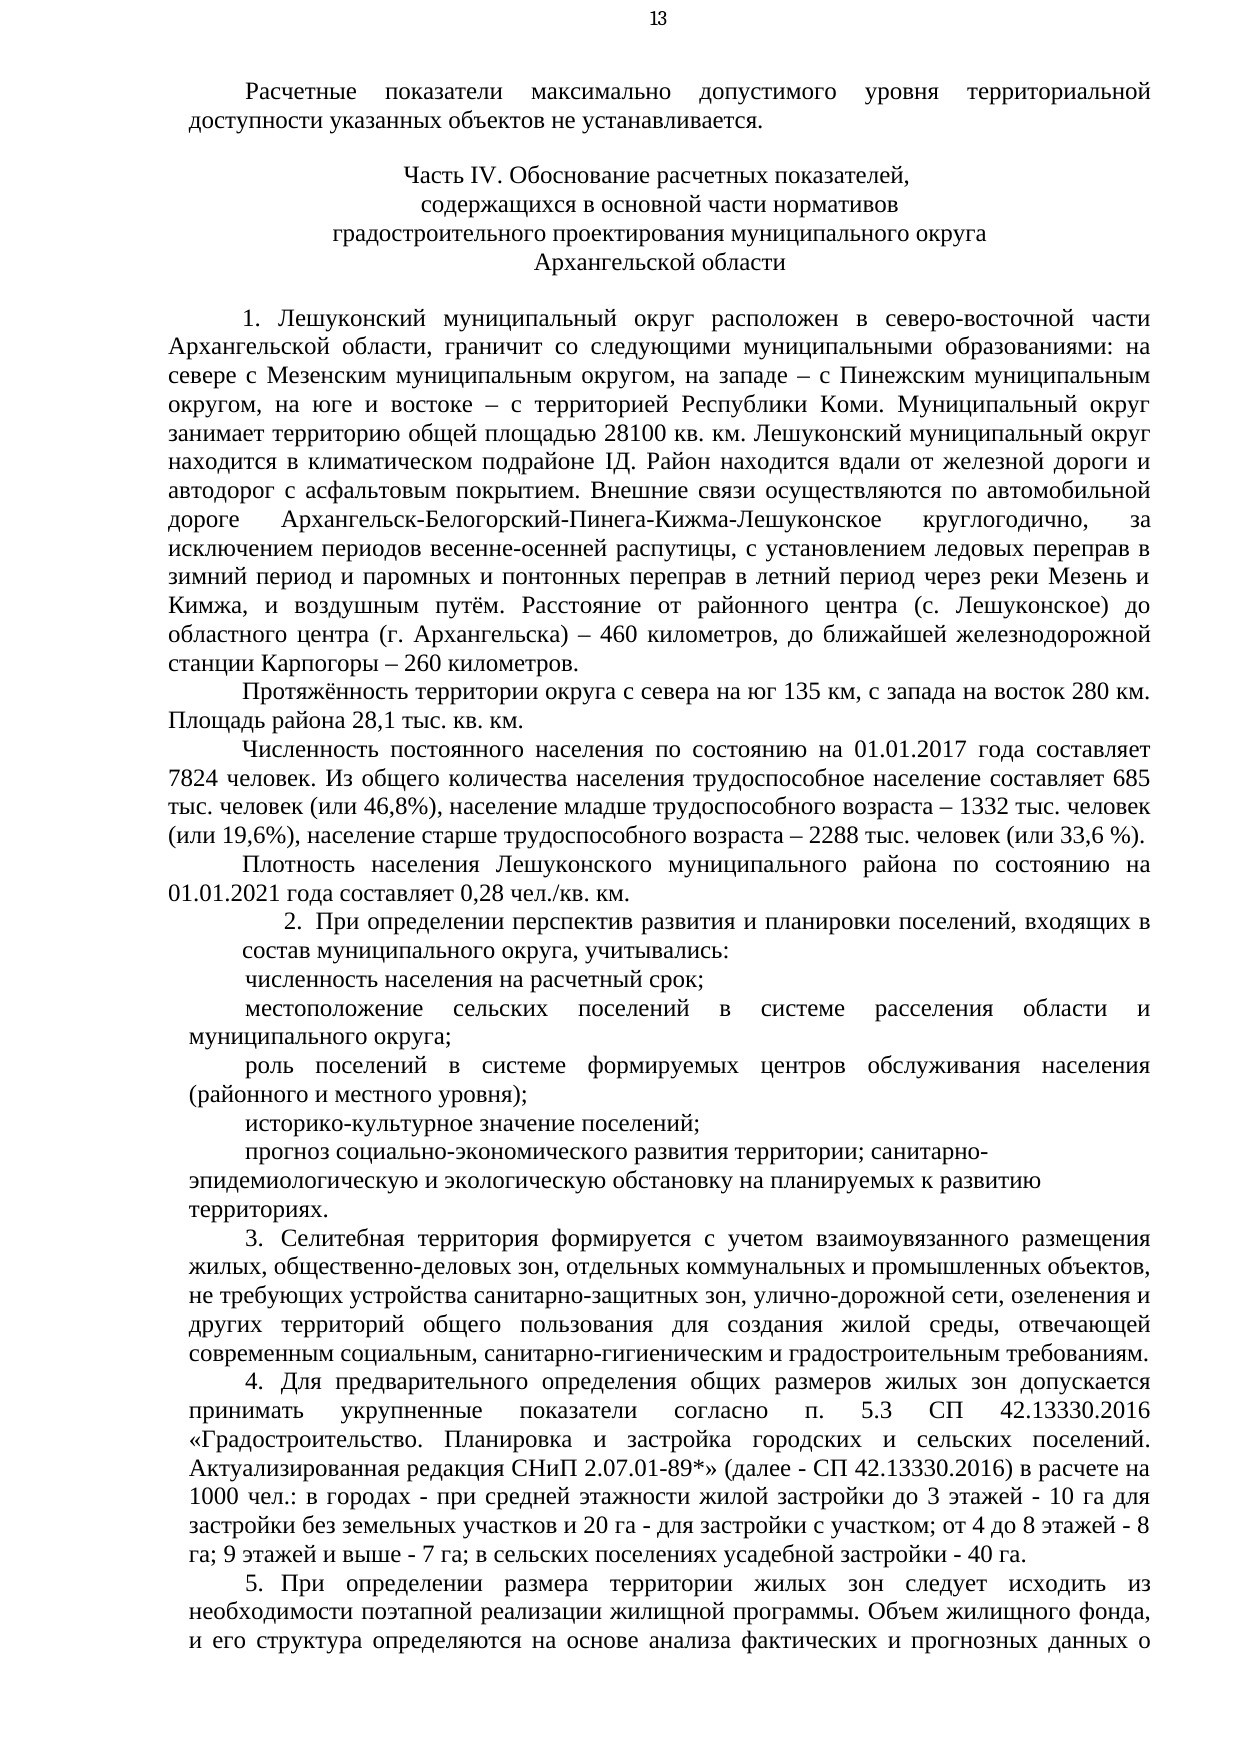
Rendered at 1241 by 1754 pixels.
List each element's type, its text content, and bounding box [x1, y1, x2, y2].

text 1. Лешуконский муниципальный округ расположен в северо-восточной части Архангельской области, граничит со следующими муниципальными образованиями: на севере с Мезенским муниципальным округом, на западе – с Пинежским муниципальным округом, на юге и востоке – с территорией Республики Коми. Муниципальный округ занимает территорию общей площадью 28100 кв. км. Лешуконский муниципальный округ находится в климатическом подрайоне IД. Район находится вдали от железной дороги и автодорог с асфальтовым покрытием. Внешние связи осуществляются по автомобильной дороге Архангельск-Белогорский-Пинега-Кижма-Лешуконское круглогодично, за исключением периодов весенне-осенней распутицы, с установлением ледовых переправ в зимний период и паромных и понтонных переправ в летний период через реки Мезень и Кимжа, и воздушным путём. Расстояние от районного центра (с. Лешуконское) до областного центра (г. Архангельска) – , до ближайшей железнодорожной станции Карпогоры – . [168, 303, 1151, 676]
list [189, 1568, 1151, 1654]
text Протяжённость территории округа с севера на юг , с запада на восток . Площадь района 28,1 тыс. кв. км. [168, 676, 1151, 734]
text историко-культурное значение поселений; [168, 1108, 1151, 1136]
text Численность постоянного населения по состоянию на 01.01.2017 года составляет 7824 человек. Из общего количества населения трудоспособное население составляет 685 тыс. человек (или 46,8%), население младше трудоспособного возраста – 1332 тыс. человек (или 19,6%), население старше трудоспособного возраста – 2288 тыс. человек (или 33,6 %). [168, 734, 1151, 849]
text Расчетные показатели максимально допустимого уровня территориальной доступности указанных объектов не устанавливается. [189, 76, 1151, 133]
list Для предварительного определения общих размеров жилых зон допускается принимать укрупненные показатели согласно п. 5.3 СП 42.13330.2016 «Градостроительство. Планировка и застройка городских и сельских поселений. Актуализированная редакция СНиП 2.07.01-89*» (далее - СП 42.13330.2016) в расчете на 1000 чел.: в городах - при средней этажности жилой застройки до 3 этажей - 10 га для застройки без земельных участков и 20 га - для застройки с участком; от 4 до 8 этажей - 8 га; 9 этажей и выше - 7 га; в сельских поселениях усадебной застройки - 40 га. [189, 1366, 1151, 1568]
text роль поселений в системе формируемых центров обслуживания населения (районного и местного уровня); [189, 1050, 1151, 1108]
text численность населения на расчетный срок; [168, 964, 1151, 993]
list Селитебная территория формируется с учетом взаимоувязанного размещения жилых, общественно-деловых зон, отдельных коммунальных и промышленных объектов, не требующих устройства санитарно-защитных зон, улично-дорожной сети, озеленения и других территорий общего пользования для создания жилой среды, отвечающей современным социальным, санитарно-гигиеническим и градостроительным требованиям. [189, 1223, 1151, 1366]
text прогноз социально-экономического развития территории; санитарно-эпидемиологическую и экологическую обстановку на планируемых к развитию территориях. [189, 1136, 1151, 1223]
list При определении перспектив развития и планировки поселений, входящих в состав муниципального округа, учитывались: [242, 906, 1151, 964]
text Часть IV. Обоснование расчетных показателей, содержащихся в основной части нормативов градостроительного проектирования муниципального округа Архангельской области [168, 161, 1151, 276]
text Плотность населения Лешуконского муниципального района по состоянию на 01.01.2021 года составляет 0,28 чел./кв. км. [168, 849, 1151, 906]
text местоположение сельских поселений в системе расселения области и муниципального округа; [189, 993, 1151, 1050]
